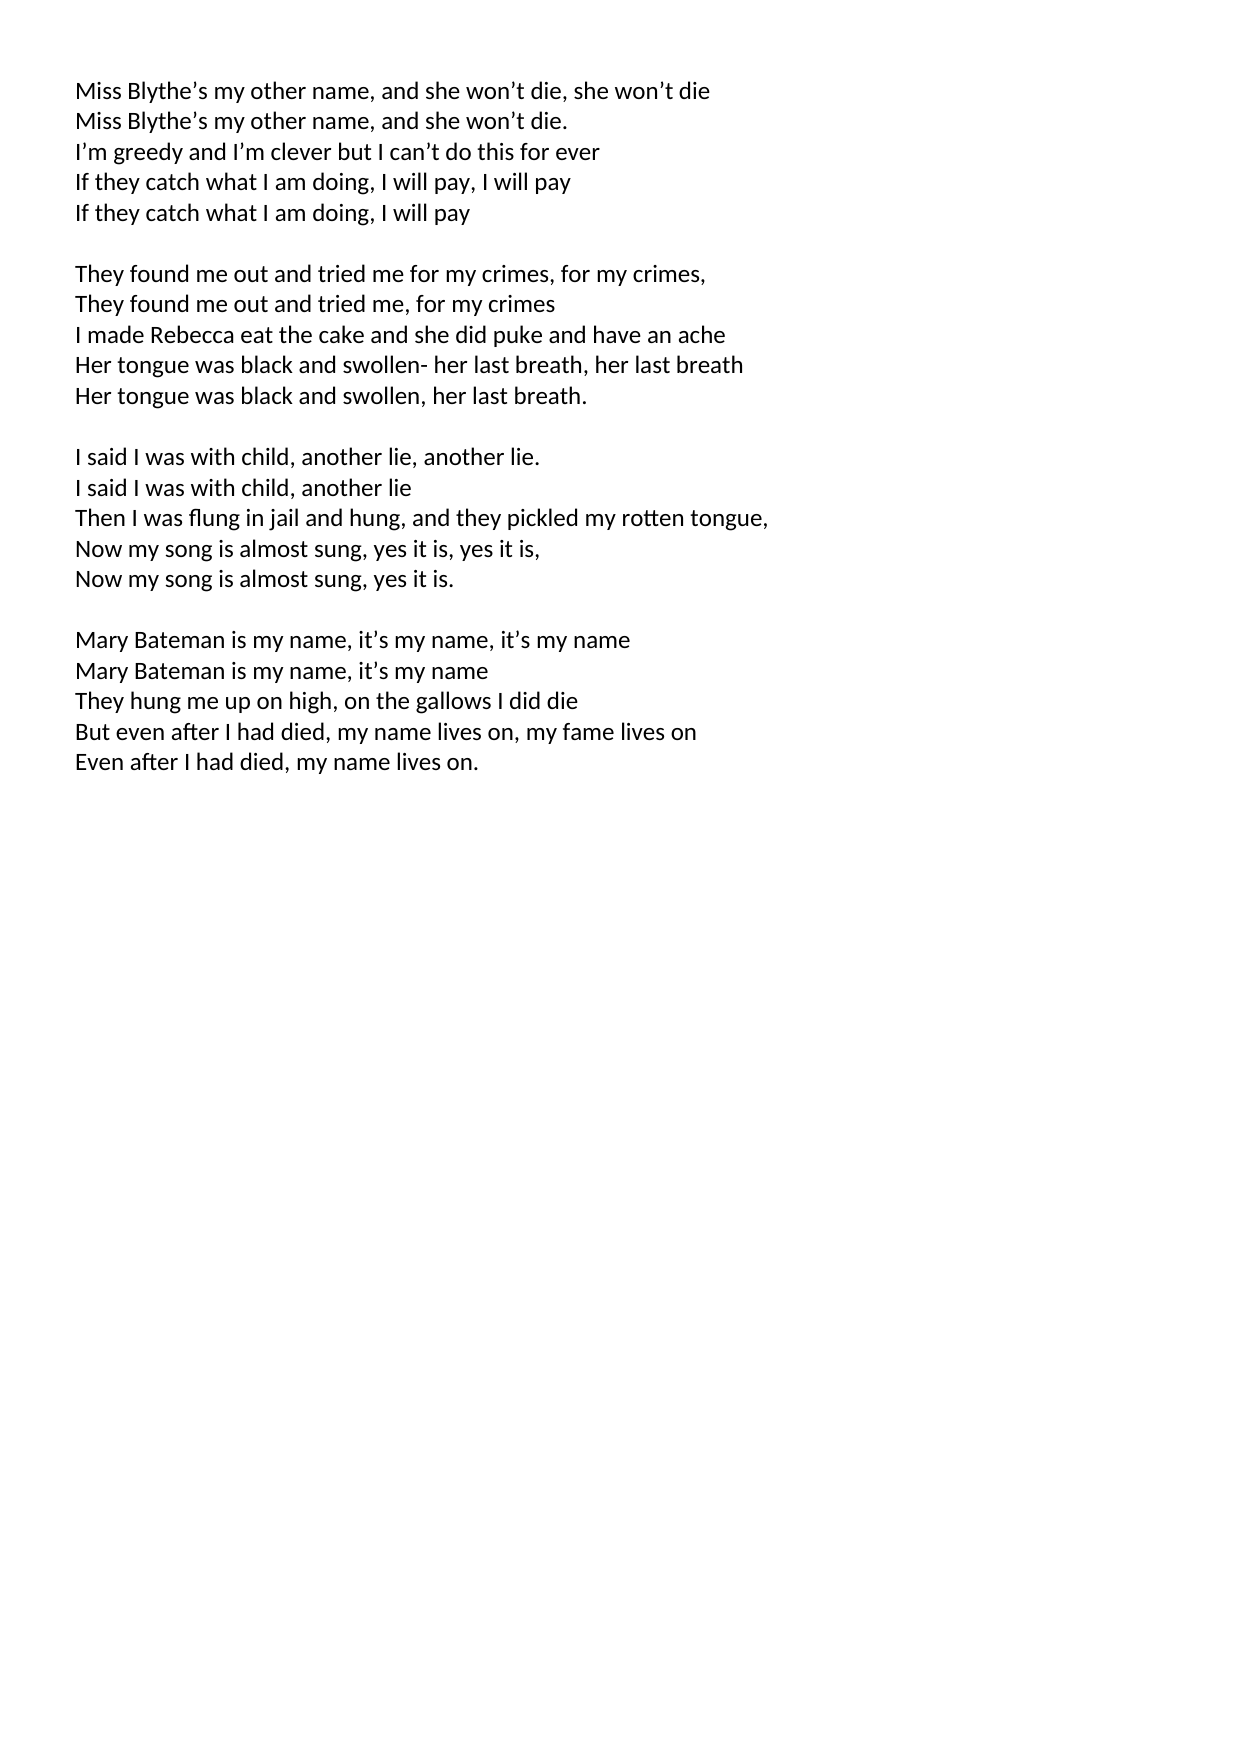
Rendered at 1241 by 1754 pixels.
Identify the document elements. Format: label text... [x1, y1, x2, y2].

text I said I was with child, another lie [75, 472, 1165, 502]
text Miss Blythe’s my other name, and she won’t die. [75, 106, 1165, 136]
text I’m greedy and I’m clever but I can’t do this for ever [75, 136, 1165, 167]
text If they catch what I am doing, I will pay, I will pay [75, 167, 1165, 197]
text I made Rebecca eat the cake and she did puke and have an ache [75, 319, 1165, 350]
text Her tongue was black and swollen- her last breath, her last breath [75, 350, 1165, 380]
text I said I was with child, another lie, another lie. [75, 441, 1165, 472]
text They found me out and tried me, for my crimes [75, 289, 1165, 319]
text But even after I had died, my name lives on, my fame lives on [75, 716, 1165, 746]
text Miss Blythe’s my other name, and she won’t die, she won’t die [75, 75, 1165, 106]
text Now my song is almost sung, yes it is, yes it is, [75, 533, 1165, 563]
text Then I was flung in jail and hung, and they pickled my rotten tongue, [75, 502, 1165, 533]
text They found me out and tried me for my crimes, for my crimes, [75, 258, 1165, 289]
text Mary Bateman is my name, it’s my name [75, 655, 1165, 685]
text If they catch what I am doing, I will pay [75, 197, 1165, 228]
text They hung me up on high, on the gallows I did die [75, 685, 1165, 716]
text Her tongue was black and swollen, her last breath. [75, 380, 1165, 411]
text Even after I had died, my name lives on. [75, 746, 1165, 777]
text Mary Bateman is my name, it’s my name, it’s my name [75, 624, 1165, 655]
text Now my song is almost sung, yes it is. [75, 563, 1165, 594]
